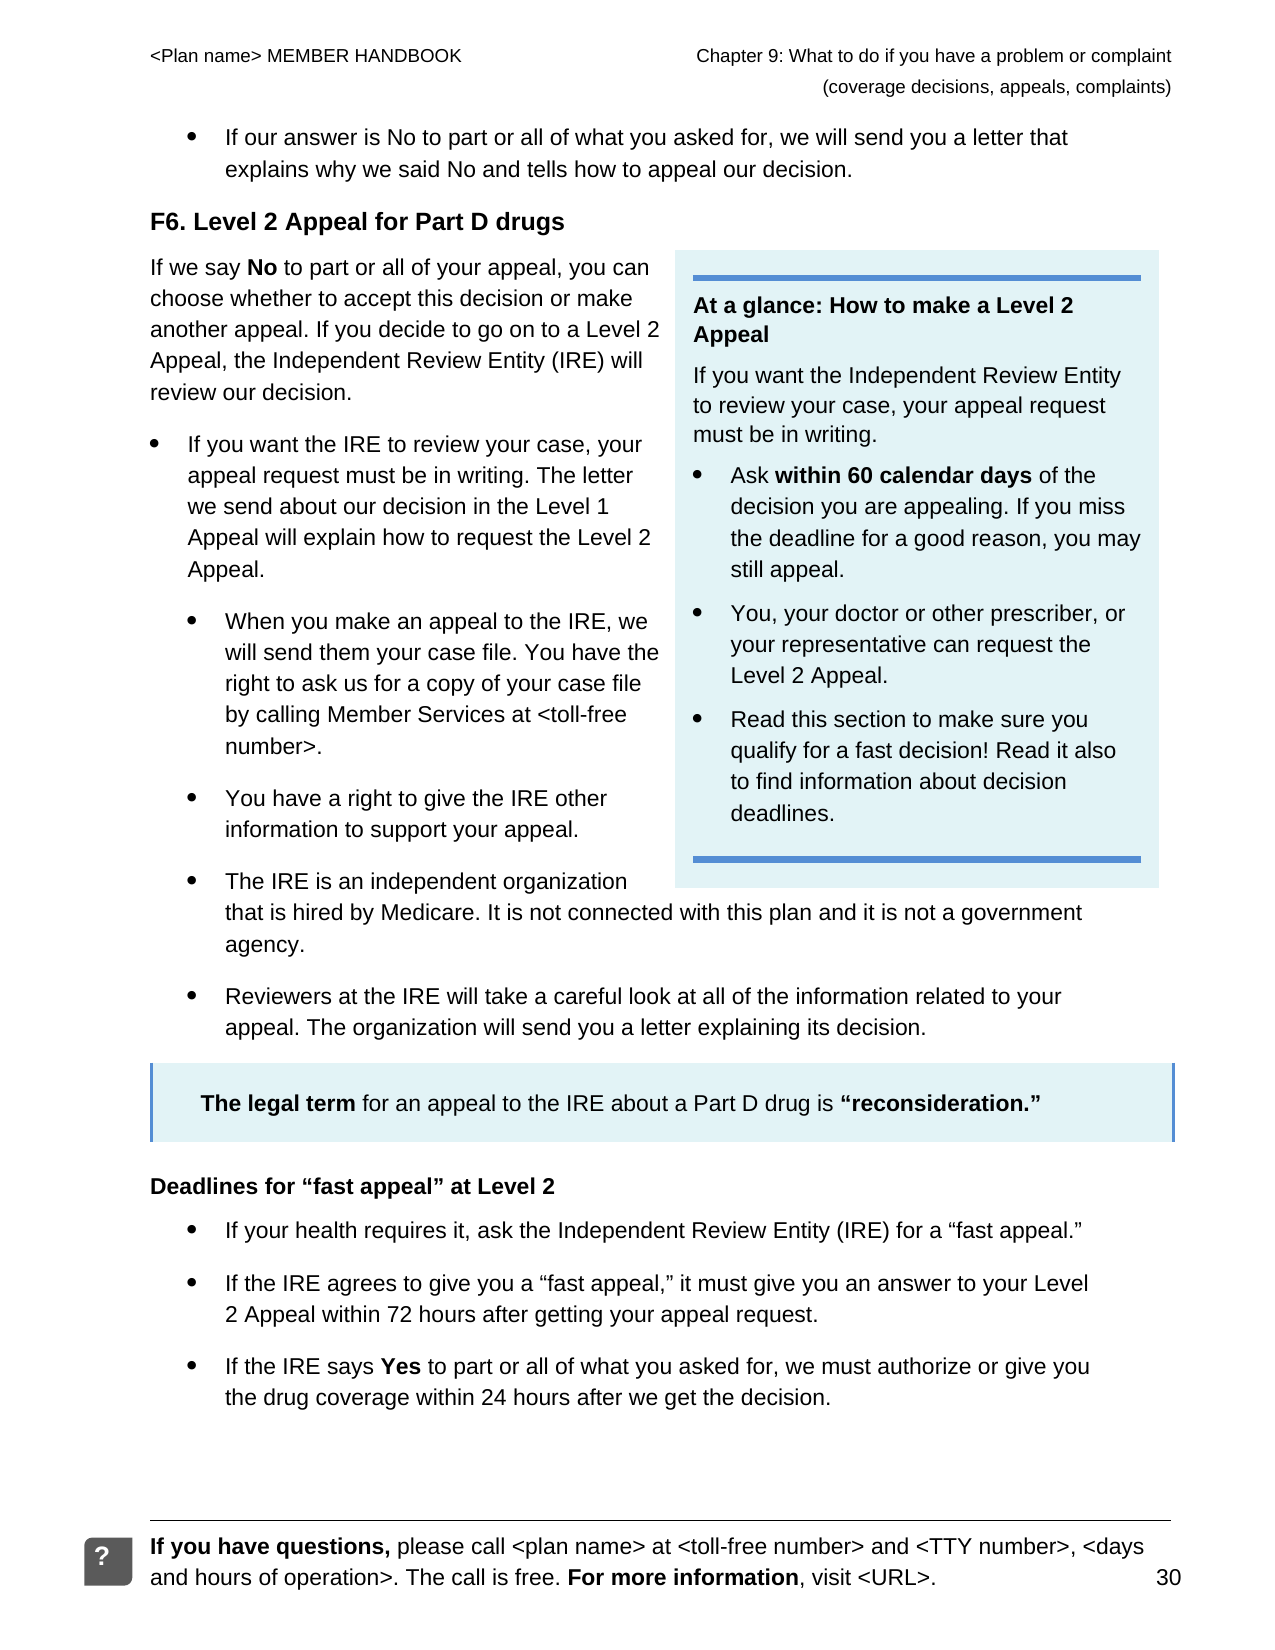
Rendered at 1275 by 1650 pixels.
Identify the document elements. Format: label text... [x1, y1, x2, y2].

list If your health requires it, ask the Independent Review Entity (IRE) for a “fast appeal.” [187, 1214, 1096, 1245]
text If we say No to part or all of your appeal, you can choose whether to accept this decision or make another appeal. If you decide to go on to a Level 2 Appeal, the Independent Review Entity (IRE) will review our decision. [150, 250, 675, 406]
list If the IRE agrees to give you a “fast appeal,” it must give you an answer to your Level 2 Appeal within 72 hours after getting your appeal request. [187, 1266, 1096, 1328]
list When you make an appeal to the IRE, we will send them your case file. You have the right to ask us for a copy of your case file by calling Member Services at <toll-free number>. [187, 604, 675, 760]
subtitle F6. Level 2 Appeal for Part D drugs [150, 204, 1096, 237]
list If you want the IRE to review your case, your appeal request must be in writing. The letter we send about our decision in the Level 1 Appeal will explain how to request the Level 2 Appeal. [150, 427, 675, 583]
table_header The legal term for an appeal to the IRE about a Part D drug is “reconsideration.” [153, 1066, 1172, 1138]
subtitle Deadlines for “fast appeal” at Level 2 [150, 1168, 1096, 1201]
list Reviewers at the IRE will take a careful look at all of the information related to your appeal. The organization will send you a letter explaining its decision. [187, 979, 1096, 1042]
table_header At a glance: How to make a Level 2 Appeal If you want the Independent Review Entity to review your case, your appeal request must be in writing. Ask within 60 calendar days of the decision you are appealing. If you miss the deadline for a good reason, you may still appeal. You, your doctor or other prescriber, or your representative can request the Level 2 Appeal. Read this section to make sure you qualify for a fast decision! Read it also to find information about decision deadlines. [688, 263, 1146, 875]
list If our answer is No to part or all of what you asked for, we will send you a letter that explains why we said No and tells how to appeal our decision. [187, 121, 1096, 183]
list The IRE is an independent organization that is hired by Medicare. It is not connected with this plan and it is not a government agency. [187, 864, 1096, 958]
list You have a right to give the IRE other information to support your appeal. [187, 781, 675, 844]
list If the IRE says Yes to part or all of what you asked for, we must authorize or give you the drug coverage within 24 hours after we get the decision. [187, 1349, 1096, 1412]
